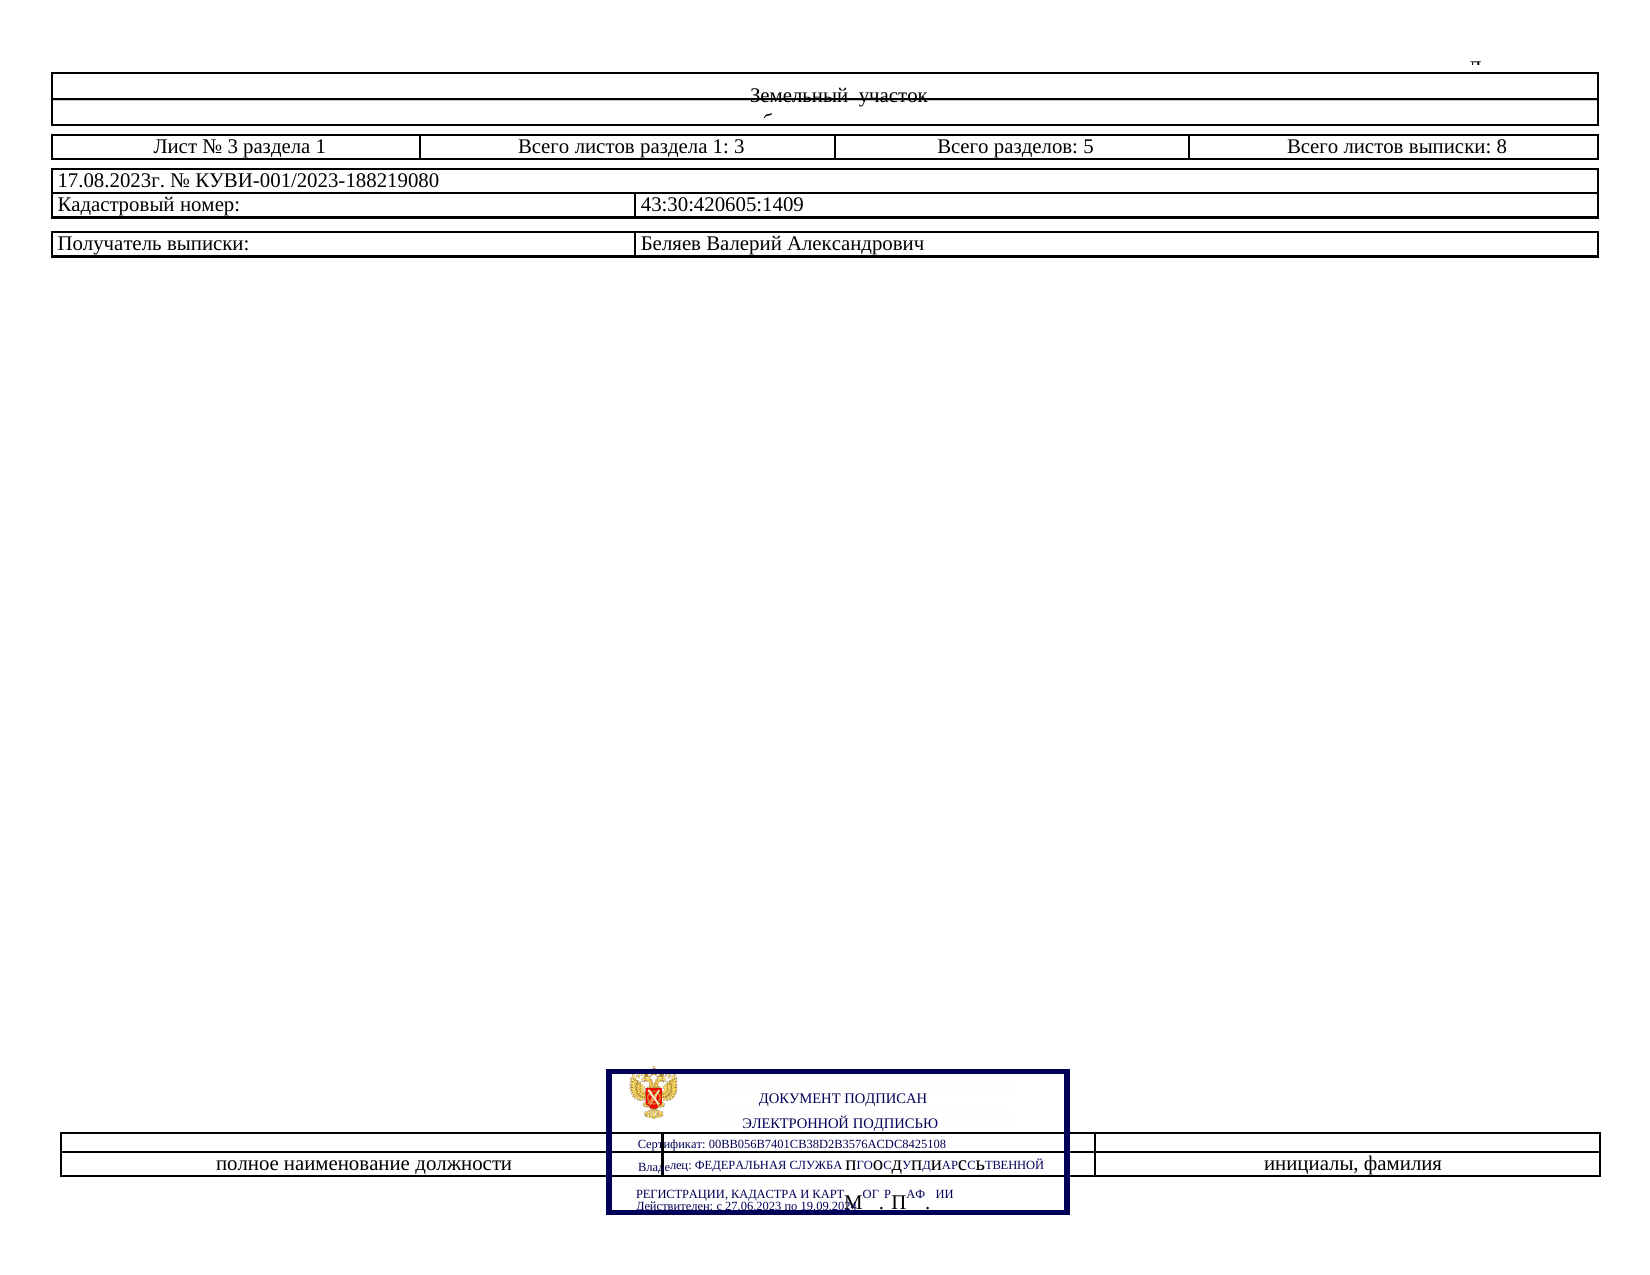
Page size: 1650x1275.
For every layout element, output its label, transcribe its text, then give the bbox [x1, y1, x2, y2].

table_header Лист № 3 раздела 1 [53, 136, 419, 158]
table_header Получатель выписки: [53, 233, 634, 255]
picture [895, 1196, 902, 1205]
picture [627, 1153, 661, 1175]
table_cell 43:30:420605:1409 [636, 194, 1597, 216]
picture [627, 1134, 661, 1151]
table_header Всего листов выписки: 8 [1190, 136, 1597, 158]
table_header Всего разделов: 5 [836, 136, 1188, 158]
table_cell Кадастровый номер: [53, 194, 634, 216]
picture [664, 1134, 963, 1151]
table_header 17.08.2023г. № КУВИ-001/2023-188219080 [53, 170, 1597, 192]
picture [784, 1119, 790, 1126]
picture [653, 1143, 661, 1151]
picture [664, 1153, 963, 1175]
picture [627, 1177, 963, 1205]
picture [720, 1109, 1013, 1126]
picture [629, 1074, 678, 1119]
picture [720, 1082, 1013, 1097]
table_header Беляев Валерий Александрович [636, 233, 1597, 255]
table_header Всего листов раздела 1: 3 [421, 136, 834, 158]
